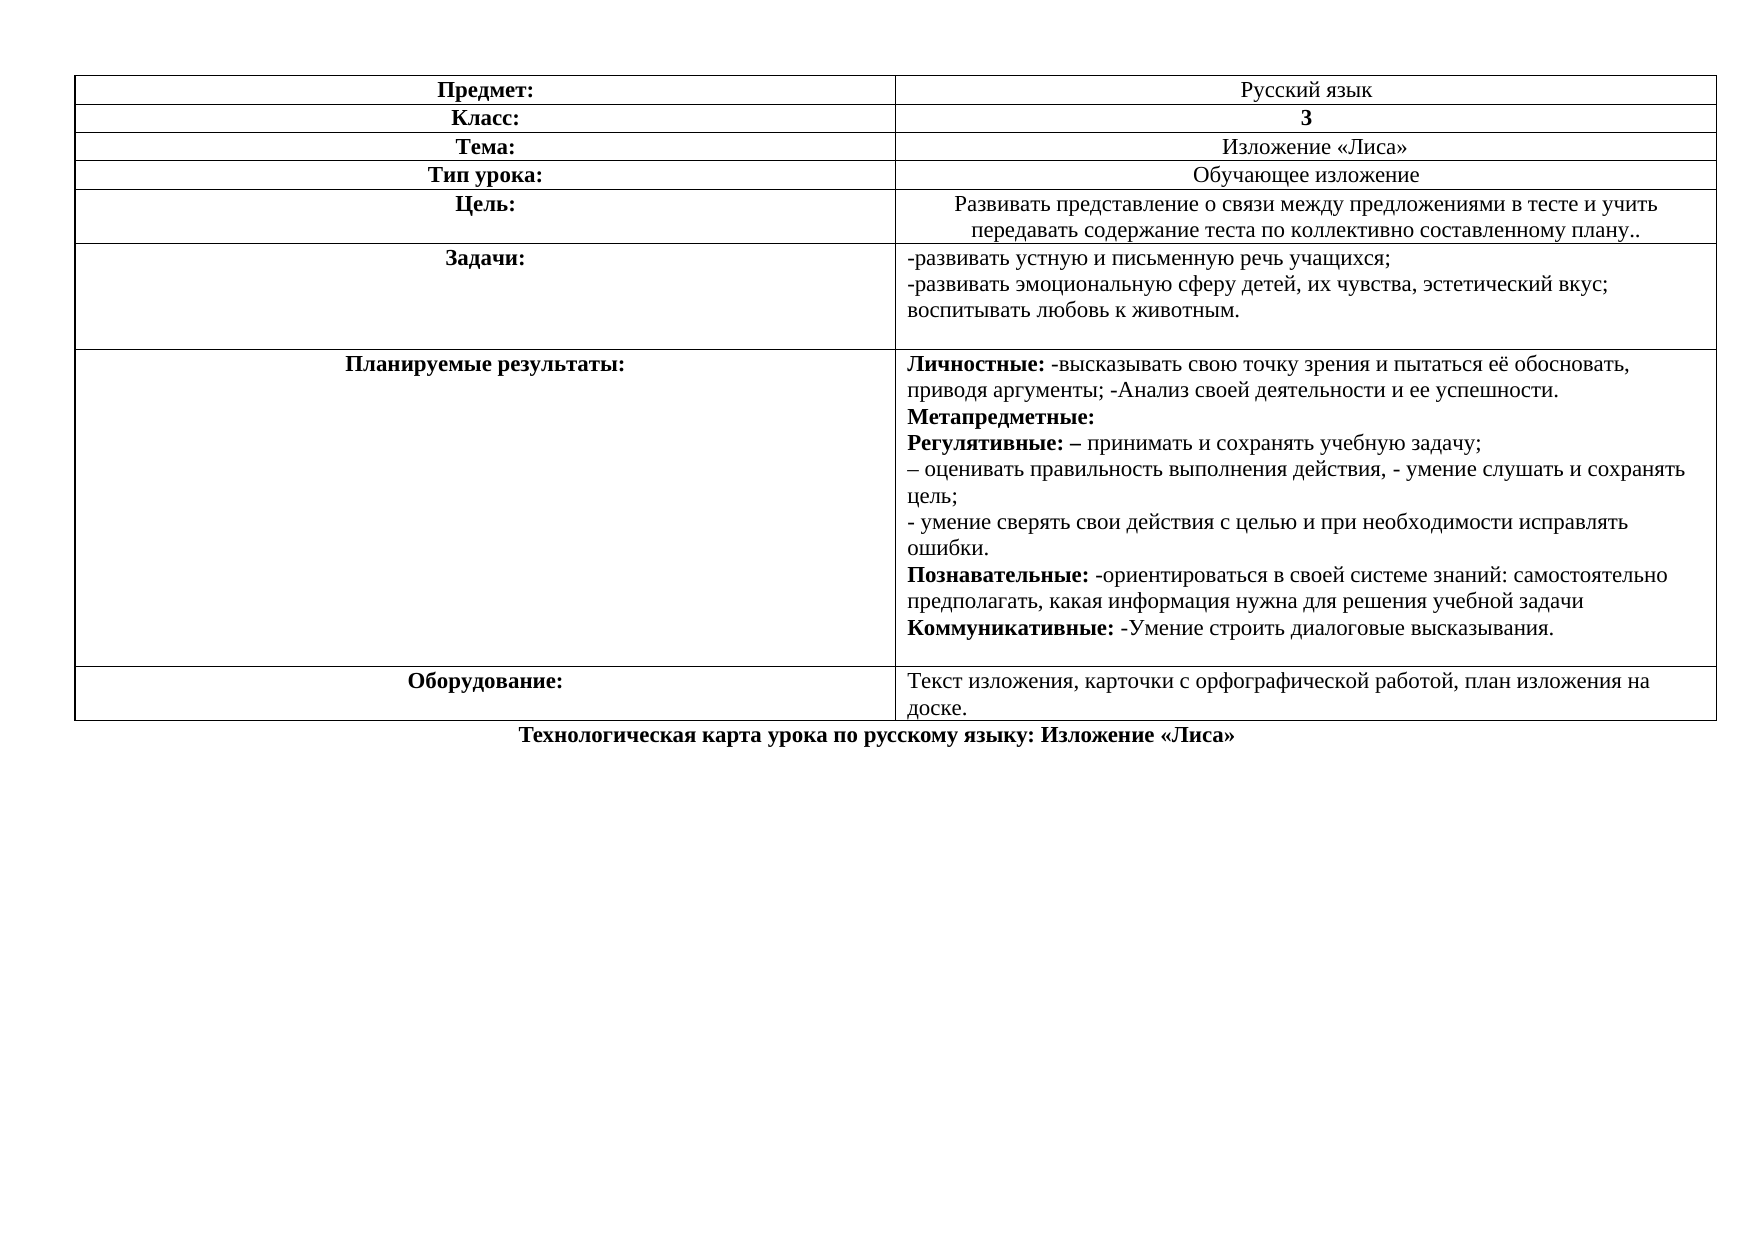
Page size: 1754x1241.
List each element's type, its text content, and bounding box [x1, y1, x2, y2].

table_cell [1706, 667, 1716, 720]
table_cell Личностные: -высказывать свою точку зрения и пытаться её обосновать, приводя аргументы; -Анализ своей деятельности и ее успешности. Метапредметные: Регулятивные: – принимать и сохранять учебную задачу; – оценивать правильность выполнения действия, - умение слушать и сохранять цель; - умение сверять свои действия с целью и при необходимости исправлять ошибки. Познавательные: -ориентироваться в своей системе знаний: самостоятельно предполагать, какая информация нужна для решения учебной задачи Коммуникативные: -Умение строить диалоговые высказывания. [896, 350, 1716, 666]
table_cell Оборудование: [76, 667, 895, 720]
table_cell 3 [896, 105, 1716, 132]
table_cell Тема: [76, 133, 895, 160]
table_cell -развивать устную и письменную речь учащихся; -развивать эмоциональную сферу детей, их чувства, эстетический вкус; воспитывать любовь к животным. [896, 244, 1716, 349]
table_cell Изложение «Лиса» [896, 133, 1716, 160]
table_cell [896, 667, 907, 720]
table_cell Цель: [76, 190, 895, 242]
table_cell Планируемые результаты: [76, 350, 895, 666]
table_cell Задачи: [76, 244, 895, 349]
table_cell Тип урока: [76, 161, 895, 189]
table_header Русский язык [896, 76, 1716, 103]
table_cell Класс: [76, 105, 895, 132]
text Технологическая карта урока по русскому языку: Изложение «Лиса» [75, 721, 1679, 747]
table_header Предмет: [76, 76, 895, 103]
table_cell Обучающее изложение [896, 161, 1716, 189]
